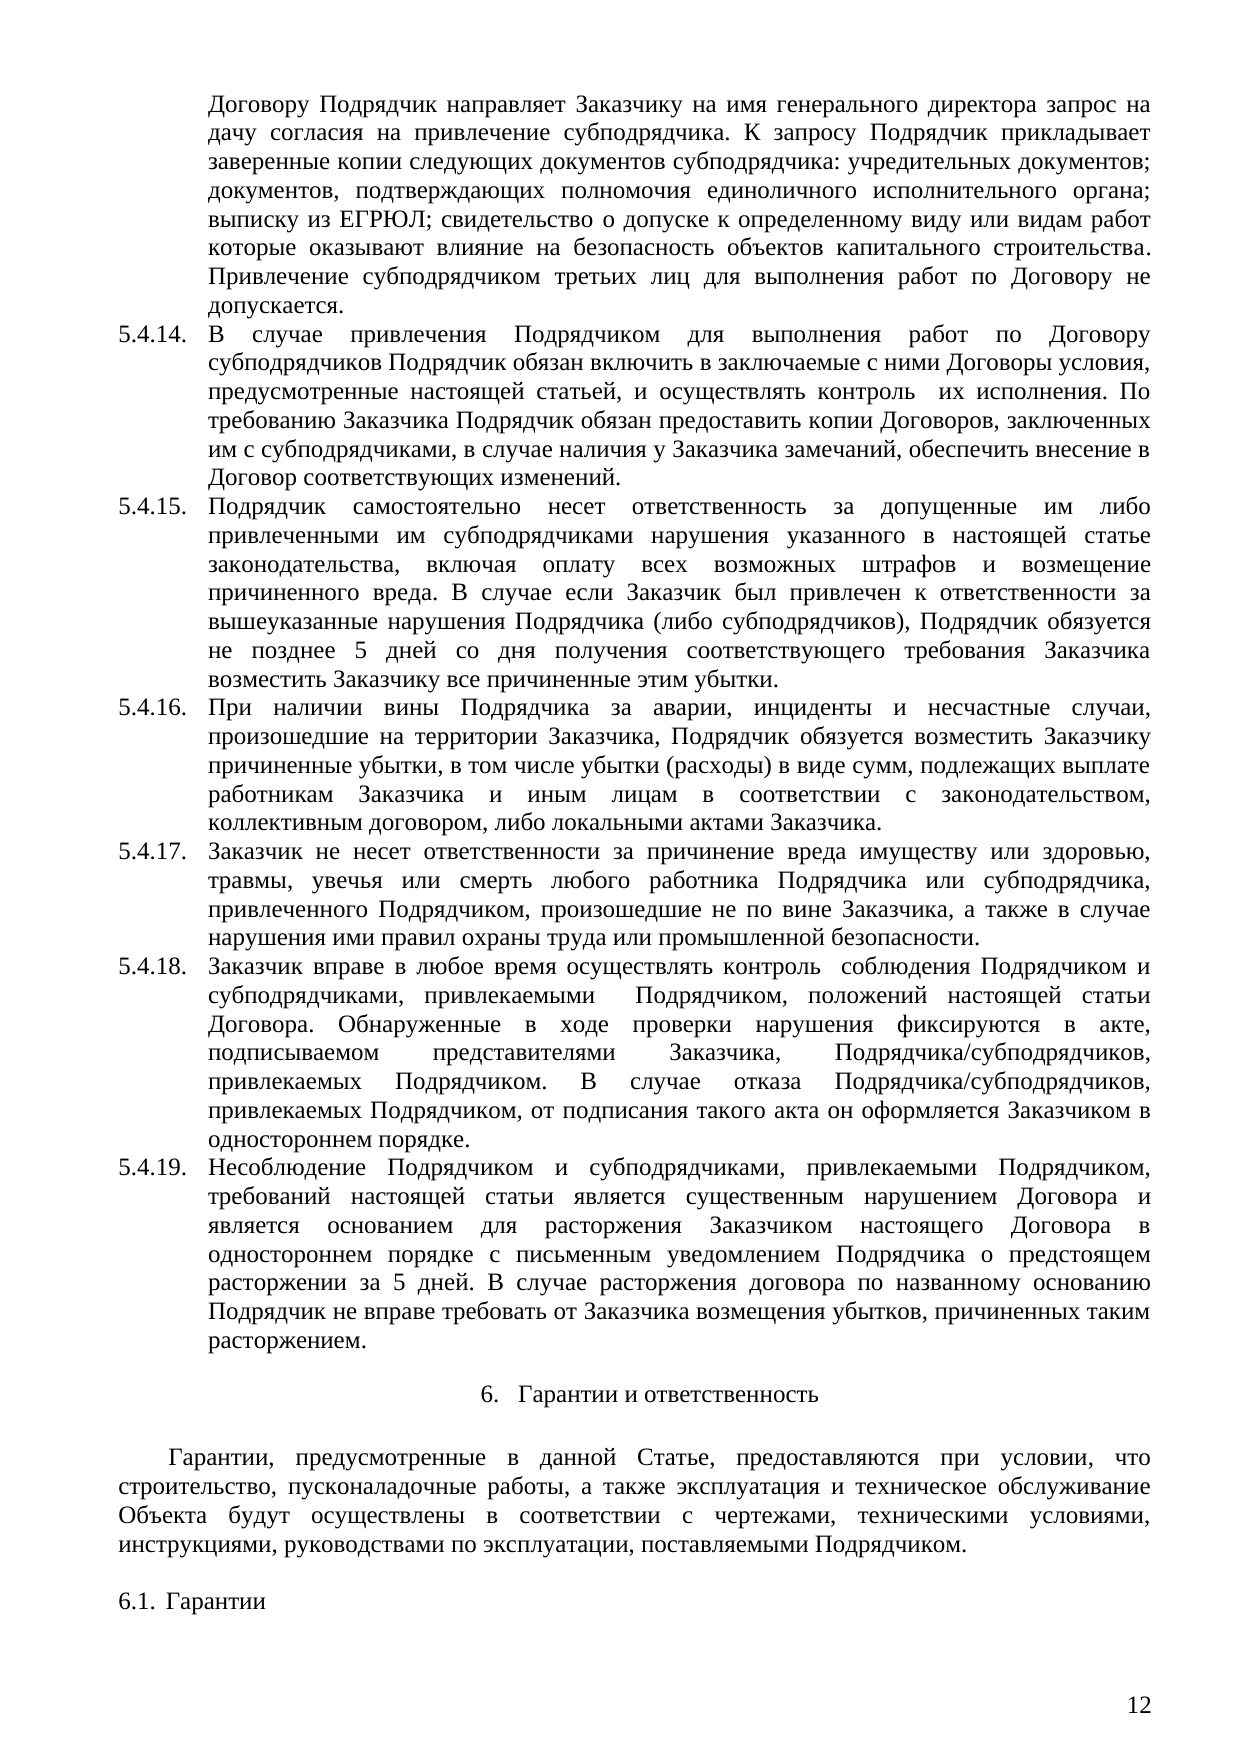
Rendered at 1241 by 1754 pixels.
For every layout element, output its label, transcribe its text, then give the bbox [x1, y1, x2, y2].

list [118, 89, 1152, 319]
list В случае привлечения Подрядчиком для выполнения работ по Договору субподрядчиков Подрядчик обязан включить в заключаемые с ними Договоры условия, предусмотренные настоящей статьей, и осуществлять контроль их исполнения. По требованию Заказчика Подрядчик обязан предоставить копии Договоров, заключенных им с субподрядчиками, в случае наличия у Заказчика замечаний, обеспечить внесение в Договор соответствующих изменений. [118, 319, 1152, 491]
list Заказчик вправе в любое время осуществлять контроль соблюдения Подрядчиком и субподрядчиками, привлекаемыми Подрядчиком, положений настоящей статьи Договора. Обнаруженные в ходе проверки нарушения фиксируются в акте, подписываемом представителями Заказчика, Подрядчика/субподрядчиков, привлекаемых Подрядчиком. В случае отказа Подрядчика/субподрядчиков, привлекаемых Подрядчиком, от подписания такого акта он оформляется Заказчиком в одностороннем порядке. [118, 951, 1152, 1152]
list Несоблюдение Подрядчиком и субподрядчиками, привлекаемыми Подрядчиком, требований настоящей статьи является существенным нарушением Договора и является основанием для расторжения Заказчиком настоящего Договора в одностороннем порядке с письменным уведомлением Подрядчика о предстоящем расторжении за 5 дней. В случае расторжения договора по названному основанию Подрядчик не вправе требовать от Заказчика возмещения убытков, причиненных таким расторжением. [118, 1152, 1152, 1354]
list Гарантии [118, 1586, 1152, 1615]
list При наличии вины Подрядчика за аварии, инциденты и несчастные случаи, произошедшие на территории Заказчика, Подрядчик обязуется возместить Заказчику причиненные убытки, в том числе убытки (расходы) в виде сумм, подлежащих выплате работникам Заказчика и иным лицам в соответствии с законодательством, коллективным договором, либо локальными актами Заказчика. [118, 692, 1152, 836]
subtitle Гарантии и ответственность [148, 1379, 1152, 1407]
list Подрядчик самостоятельно несет ответственность за допущенные им либо привлеченными им субподрядчиками нарушения указанного в настоящей статье законодательства, включая оплату всех возможных штрафов и возмещение причиненного вреда. В случае если Заказчик был привлечен к ответственности за вышеуказанные нарушения Подрядчика (либо субподрядчиков), Подрядчик обязуется не позднее 5 дней со дня получения соответствующего требования Заказчика возместить Заказчику все причиненные этим убытки. [118, 491, 1152, 692]
text Гарантии, предусмотренные в данной Статье, предоставляются при условии, что строительство, пусконаладочные работы, а также эксплуатация и техническое обслуживание Объекта будут осуществлены в соответствии с чертежами, техническими условиями, инструкциями, руководствами по эксплуатации, поставляемыми Подрядчиком. [118, 1442, 1152, 1557]
list Заказчик не несет ответственности за причинение вреда имуществу или здоровью, травмы, увечья или смерть любого работника Подрядчика или субподрядчика, привлеченного Подрядчиком, произошедшие не по вине Заказчика, а также в случае нарушения ими правил охраны труда или промышленной безопасности. [118, 836, 1152, 951]
